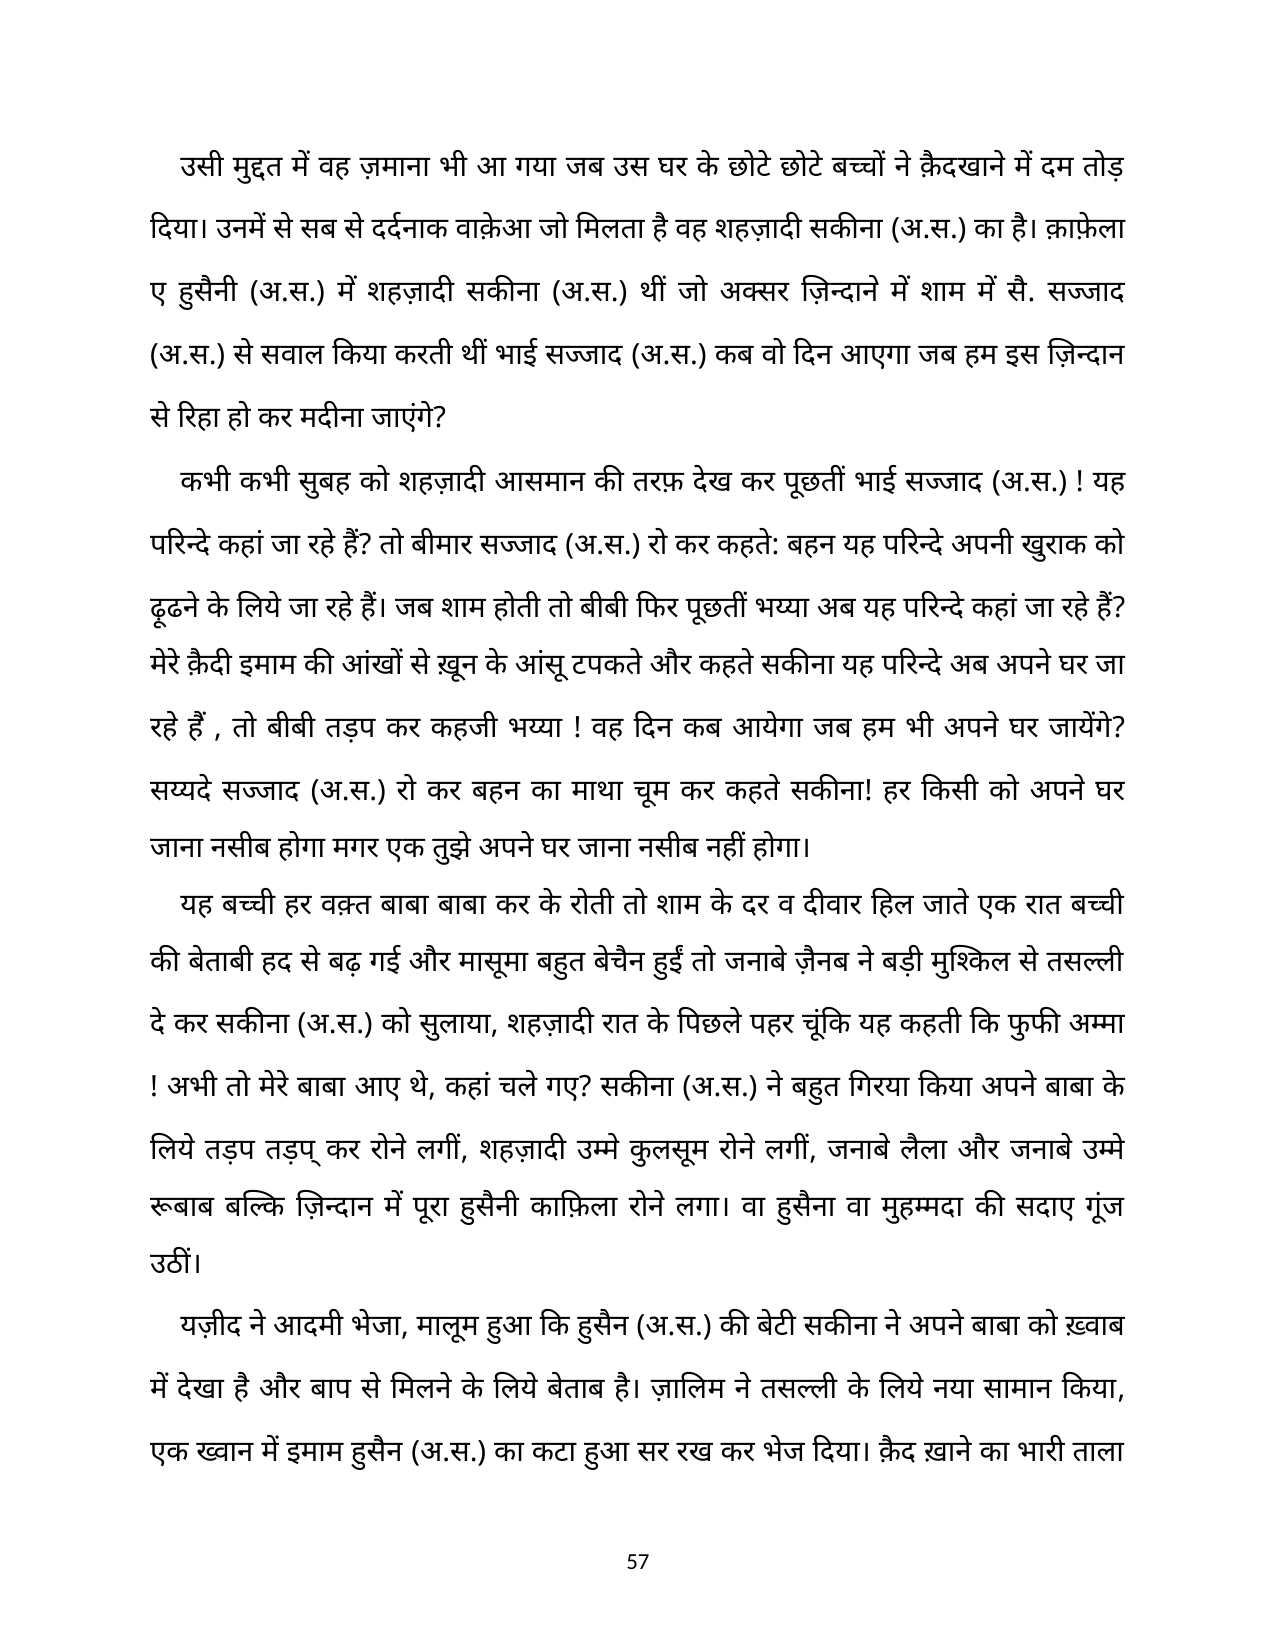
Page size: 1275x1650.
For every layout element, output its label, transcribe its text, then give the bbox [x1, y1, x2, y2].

text उसी मुद्दत में वह ज़माना भी आ गया जब उस घर के छोटे छोटे बच्चों ने क़ैदखाने में दम तोड़ दिया। उनमें से सब से दर्दनाक वाक़ेआ जो मिलता है वह शहज़ादी सकीना (अ.स.) का है। क़ाफ़ेला ए हुसैनी (अ.स.) में शहज़ादी सकीना (अ.स.) थीं जो अक्सर ज़िन्दाने में शाम में सै. सज्जाद (अ.स.) से सवाल किया करती थीं भाई सज्जाद (अ.स.) कब वो दिन आएगा जब हम इस ज़िन्दान से रिहा हो कर मदीना जाएंगे? [150, 150, 1125, 439]
text यह बच्ची हर वक़्त बाबा बाबा कर के रोती तो शाम के दर व दीवार हिल जाते एक रात बच्ची की बेताबी हद से बढ़ गई और मासूमा बहुत बेचैन हुईं तो जनाबे ज़ैनब ने बड़ी मुश्किल से तसल्ली दे कर सकीना (अ.स.) को सुलाया, शहज़ादी रात के पिछले पहर चूंकि यह कहती कि फुफी अम्मा ! अभी तो मेरे बाबा आए थे, कहां चले गए? सकीना (अ.स.) ने बहुत गिरया किया अपने बाबा के लिये तड़प तड़प् कर रोने लगीं, शहज़ादी उम्मे कुलसूम रोने लगीं, जनाबे लैला और जनाबे उम्मे रूबाब बल्कि ज़िन्दान में पूरा हुसैनी काफ़िला रोने लगा। वा हुसैना वा मुहम्मदा की सदाए गूंज उठीं। [150, 888, 1125, 1285]
text कभी कभी सुबह को शहज़ादी आसमान की तरफ़ देख कर पूछतीं भाई सज्जाद (अ.स.) ! यह परिन्दे कहां जा रहे हैं? तो बीमार सज्जाद (अ.स.) रो कर कहते: बहन यह परिन्दे अपनी खुराक को ढ़ूढने के लिये जा रहे हैं। जब शाम होती तो बीबी फिर पूछतीं भय्या अब यह परिन्दे कहां जा रहे हैं? मेरे क़ैदी इमाम की आंखों से ख़ून के आंसू टपकते और कहते सकीना यह परिन्दे अब अपने घर जा रहे हैं , तो बीबी तड़प कर कहजी भय्या ! वह दिन कब आयेगा जब हम भी अपने घर जायेंगे? सय्यदे सज्जाद (अ.स.) रो कर बहन का माथा चूम कर कहते सकीना! हर किसी को अपने घर जाना नसीब होगा मगर एक तुझे अपने घर जाना नसीब नहीं होगा। [150, 461, 1125, 869]
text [150, 1304, 1125, 1473]
